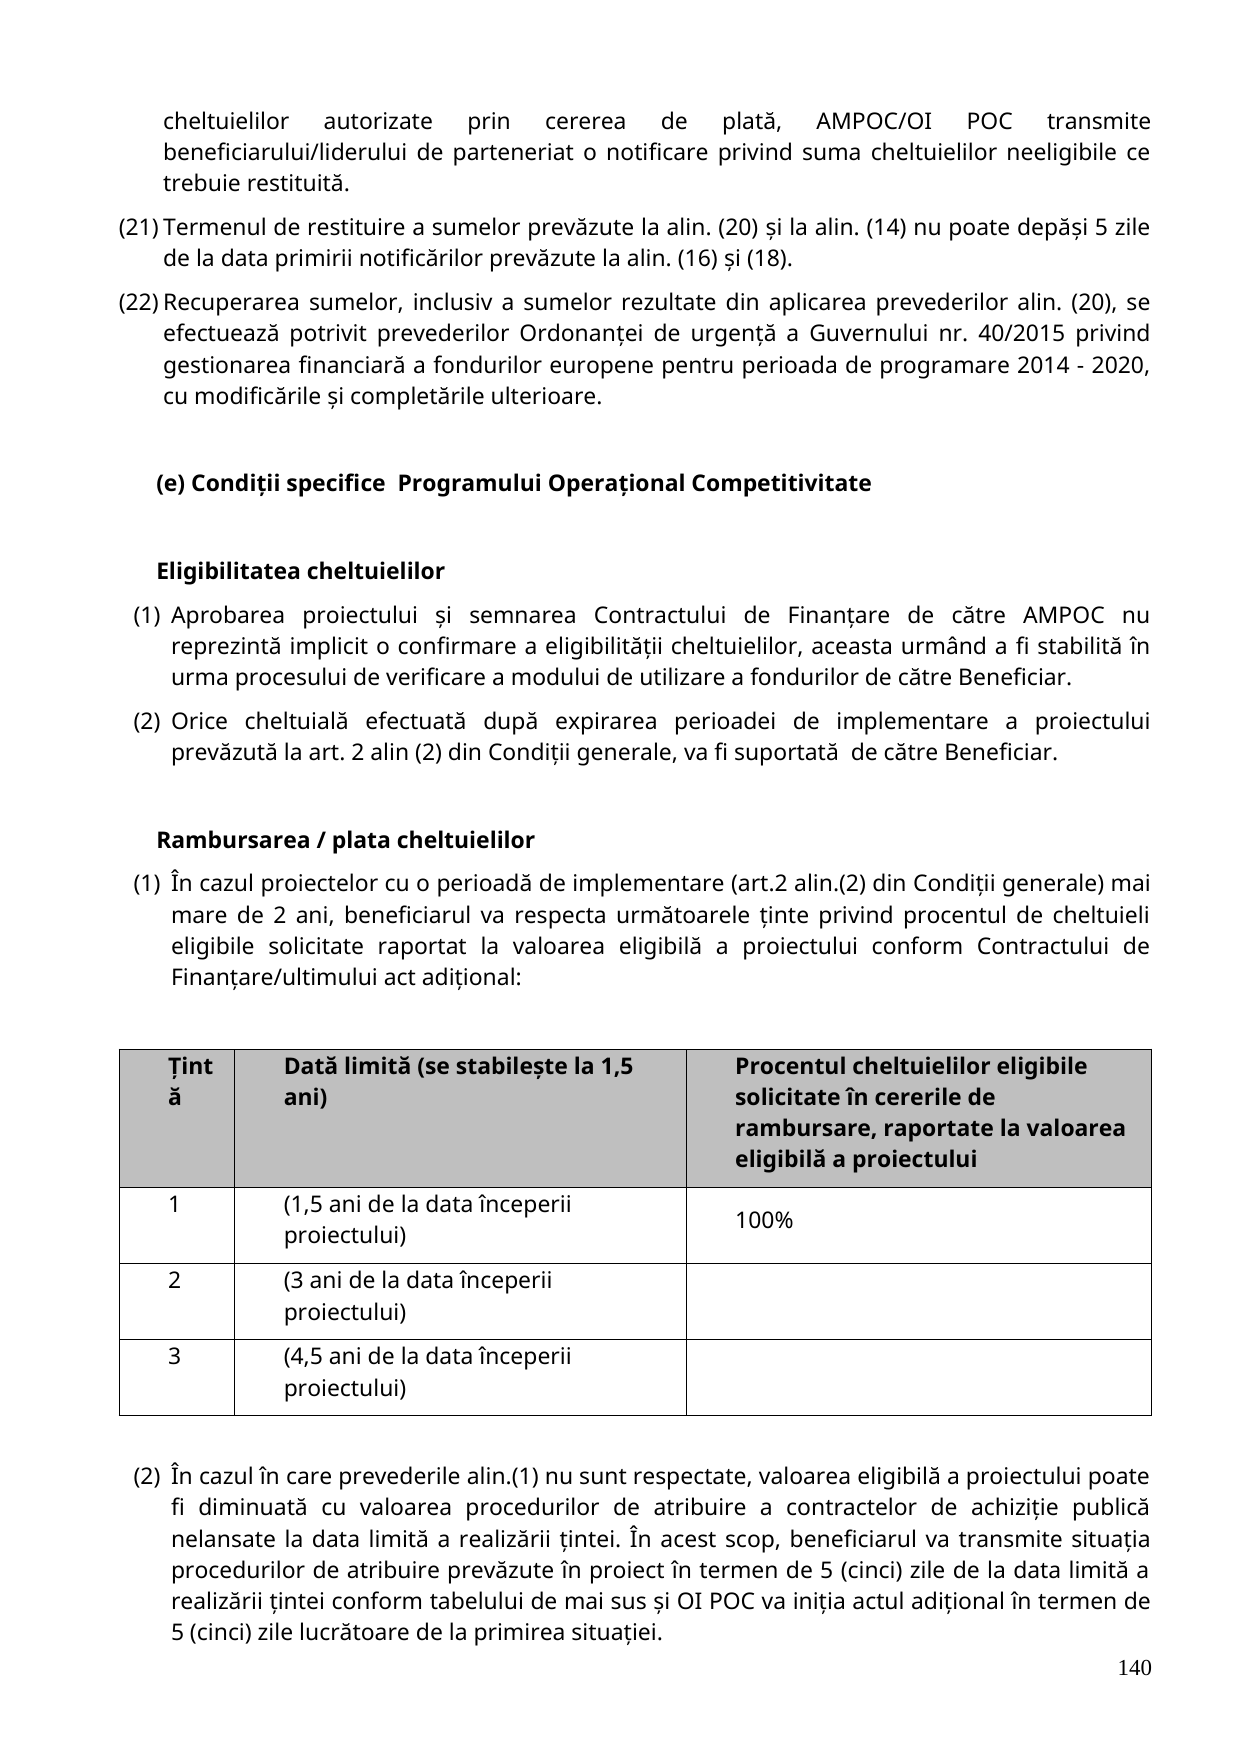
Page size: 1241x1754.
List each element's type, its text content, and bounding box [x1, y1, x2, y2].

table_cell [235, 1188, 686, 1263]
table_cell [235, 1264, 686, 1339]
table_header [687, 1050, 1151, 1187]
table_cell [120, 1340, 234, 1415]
text Eligibilitatea cheltuielilor [156, 555, 1152, 586]
list Aprobarea proiectului și semnarea Contractului de Finanțare de către AMPOC nu reprezintă implicit o confirmare a eligibilității cheltuielilor, aceasta urmând a fi stabilită în urma procesului de verificare a modului de utilizare a fondurilor de către Beneficiar. [133, 598, 1152, 692]
list Termenul de restituire a sumelor prevăzute la alin. (20) şi la alin. (14) nu poate depăşi 5 zile de la data primirii notificărilor prevăzute la alin. (16) şi (18). [118, 211, 1152, 273]
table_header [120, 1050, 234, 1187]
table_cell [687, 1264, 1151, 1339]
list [118, 105, 1152, 198]
text (e) Condiții specifice Programului Operațional Competitivitate [156, 467, 1152, 498]
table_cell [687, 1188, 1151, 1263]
list În cazul proiectelor cu o perioadă de implementare (art.2 alin.(2) din Condiții generale) mai mare de 2 ani, beneficiarul va respecta următoarele ținte privind procentul de cheltuieli eligibile solicitate raportat la valoarea eligibilă a proiectului conform Contractului de Finanțare/ultimului act adițional: [133, 867, 1152, 992]
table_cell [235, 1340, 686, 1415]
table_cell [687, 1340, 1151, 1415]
list În cazul în care prevederile alin.(1) nu sunt respectate, valoarea eligibilă a proiectului poate fi diminuată cu valoarea procedurilor de atribuire a contractelor de achiziție publică nelansate la data limită a realizării țintei. În acest scop, beneficiarul va transmite situația procedurilor de atribuire prevăzute în proiect în termen de 5 (cinci) zile de la data limită a realizării țintei conform tabelului de mai sus și OI POC va iniția actul adițional în termen de 5 (cinci) zile lucrătoare de la primirea situației. [133, 1460, 1152, 1647]
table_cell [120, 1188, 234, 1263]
text Rambursarea / plata cheltuielilor [156, 823, 1152, 855]
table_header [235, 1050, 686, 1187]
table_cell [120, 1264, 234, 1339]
list Recuperarea sumelor, inclusiv a sumelor rezultate din aplicarea prevederilor alin. (20), se efectuează potrivit prevederilor Ordonanţei de urgenţă a Guvernului nr. 40/2015 privind gestionarea financiară a fondurilor europene pentru perioada de programare 2014 - 2020, cu modificările şi completările ulterioare. [118, 286, 1152, 411]
list Orice cheltuială efectuată după expirarea perioadei de implementare a proiectului prevăzută la art. 2 alin (2) din Condiții generale, va fi suportată de către Beneficiar. [133, 705, 1152, 767]
